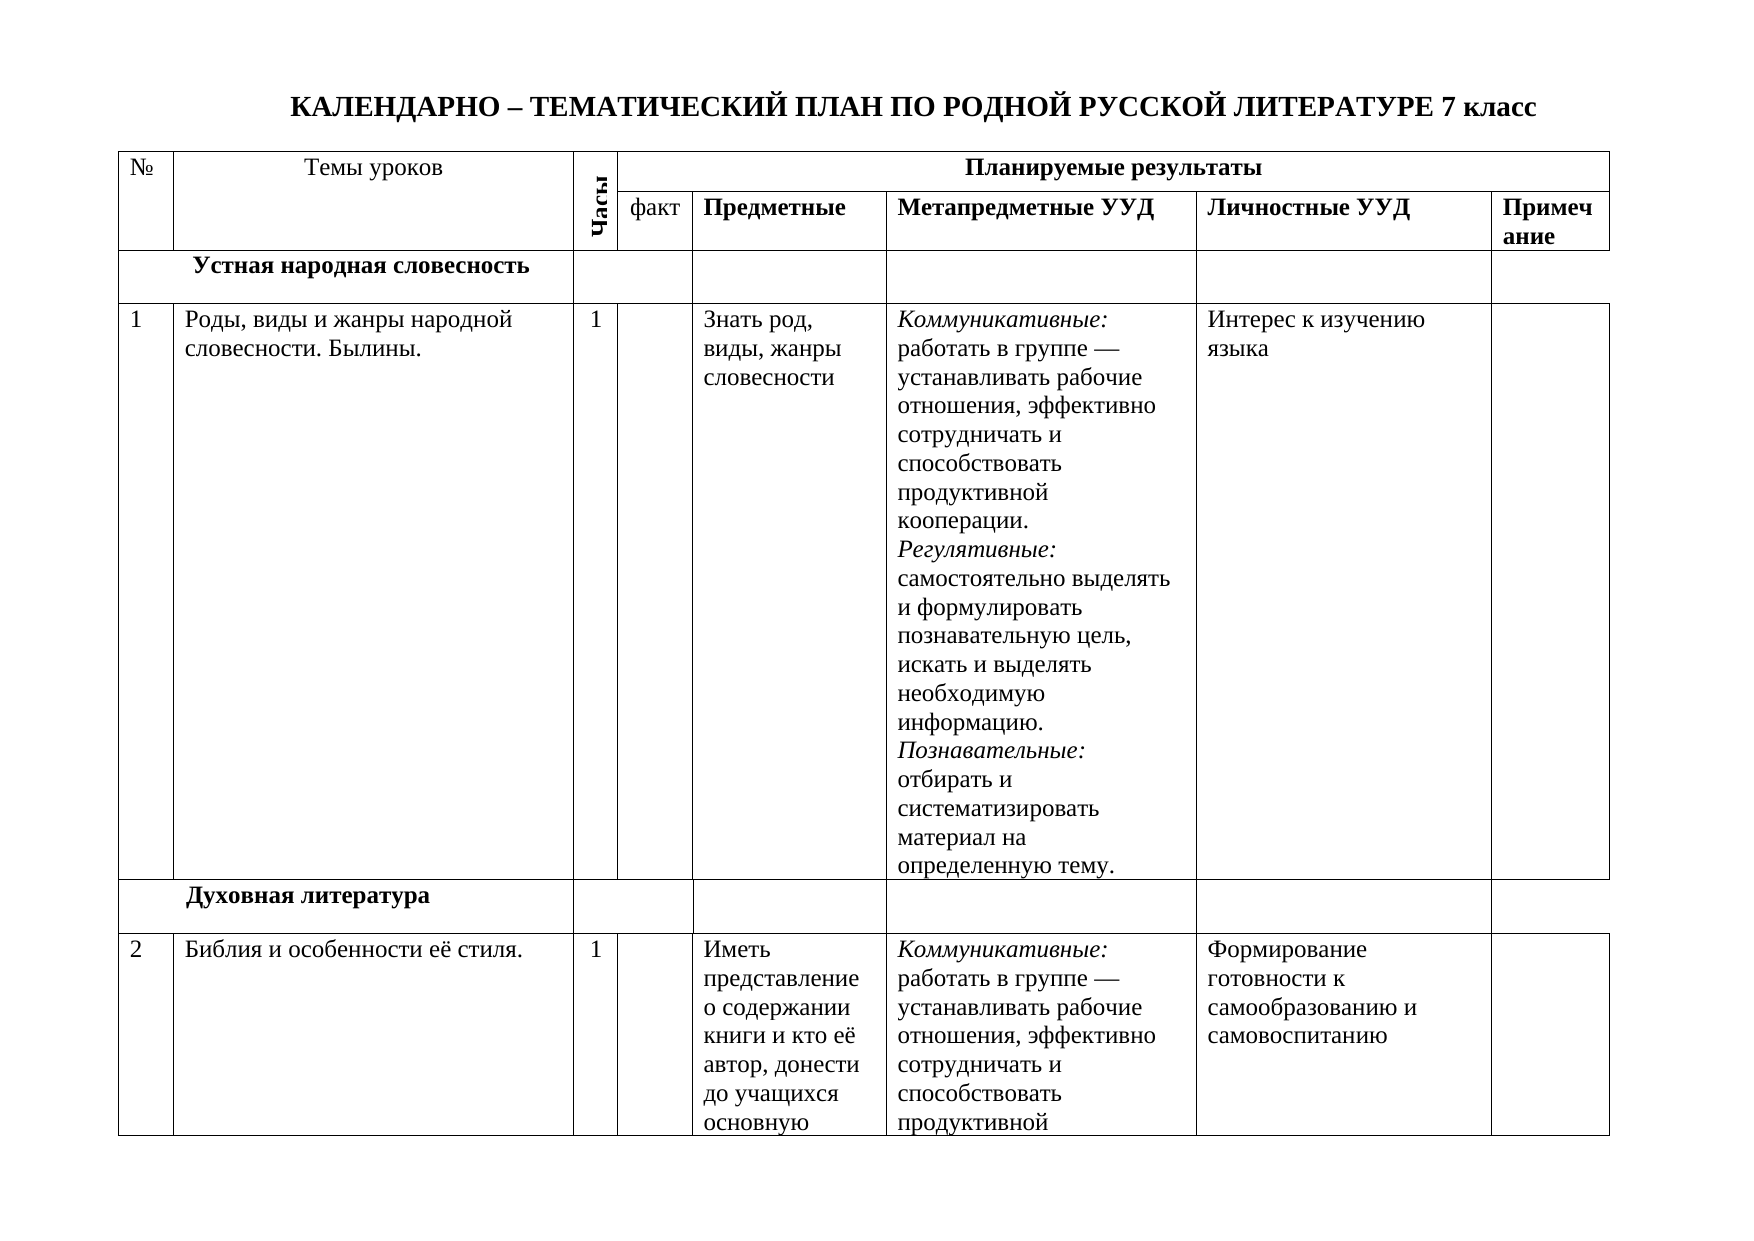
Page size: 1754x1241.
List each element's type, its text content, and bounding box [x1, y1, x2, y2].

table_cell Иметь представление о содержании книги и кто её автор, донести до учащихся основную мысль вечной книги, особенности стиля. [771, 934, 886, 1135]
table_cell [1492, 304, 1609, 879]
table_cell 1 [574, 934, 617, 1135]
table_cell Духовная литература [119, 880, 573, 933]
table_header Темы уроков [174, 152, 573, 249]
table_cell 1 [574, 304, 617, 879]
table_header Планируемые результаты [618, 152, 1609, 191]
table_cell [693, 251, 886, 303]
table_cell [618, 934, 692, 1135]
table_cell Интерес к изучению языка [1197, 304, 1491, 879]
table_cell [1492, 934, 1609, 1135]
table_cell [887, 934, 1196, 1135]
table_cell [887, 251, 1196, 303]
text КАЛЕНДАРНО – ТЕМАТИЧЕСКИЙ ПЛАН ПО РОДНОЙ РУССКОЙ ЛИТЕРАТУРЕ 7 класс [118, 89, 1636, 122]
table_cell Примечание [1492, 192, 1609, 249]
table_cell 1 [119, 304, 173, 879]
table_cell [694, 880, 886, 933]
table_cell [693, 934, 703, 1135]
table_cell [1197, 880, 1491, 933]
table_cell Знать род, виды, жанры словесности [693, 304, 886, 879]
table_cell факт [618, 192, 692, 249]
table_cell [618, 304, 692, 879]
table_cell Метапредметные УУД [887, 192, 1196, 249]
table_cell Предметные [693, 192, 886, 249]
table_cell Роды, виды и жанры народной словесности. Былины. [174, 304, 573, 879]
table_cell [574, 251, 692, 303]
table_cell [174, 934, 573, 1135]
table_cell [1197, 934, 1491, 1135]
table_cell [887, 880, 1196, 933]
table_cell 2 [119, 934, 173, 1135]
table_cell Коммуникативные: работать в группе — устанавливать рабочие отношения, эффективно сотрудничать и способствовать продуктивной кооперации. Регулятивные: самостоятельно выделять и формулировать познавательную цель, искать и выделять необходимую информацию. Познавательные: отбирать и систематизировать материал на определенную тему. [887, 304, 1196, 879]
table_cell [1197, 251, 1491, 303]
table_cell Личностные УУД [1197, 192, 1491, 249]
table_header № [119, 152, 173, 249]
table_header Часы [574, 152, 617, 249]
table_cell Устная народная словесность [119, 251, 573, 303]
table_cell [574, 880, 693, 933]
